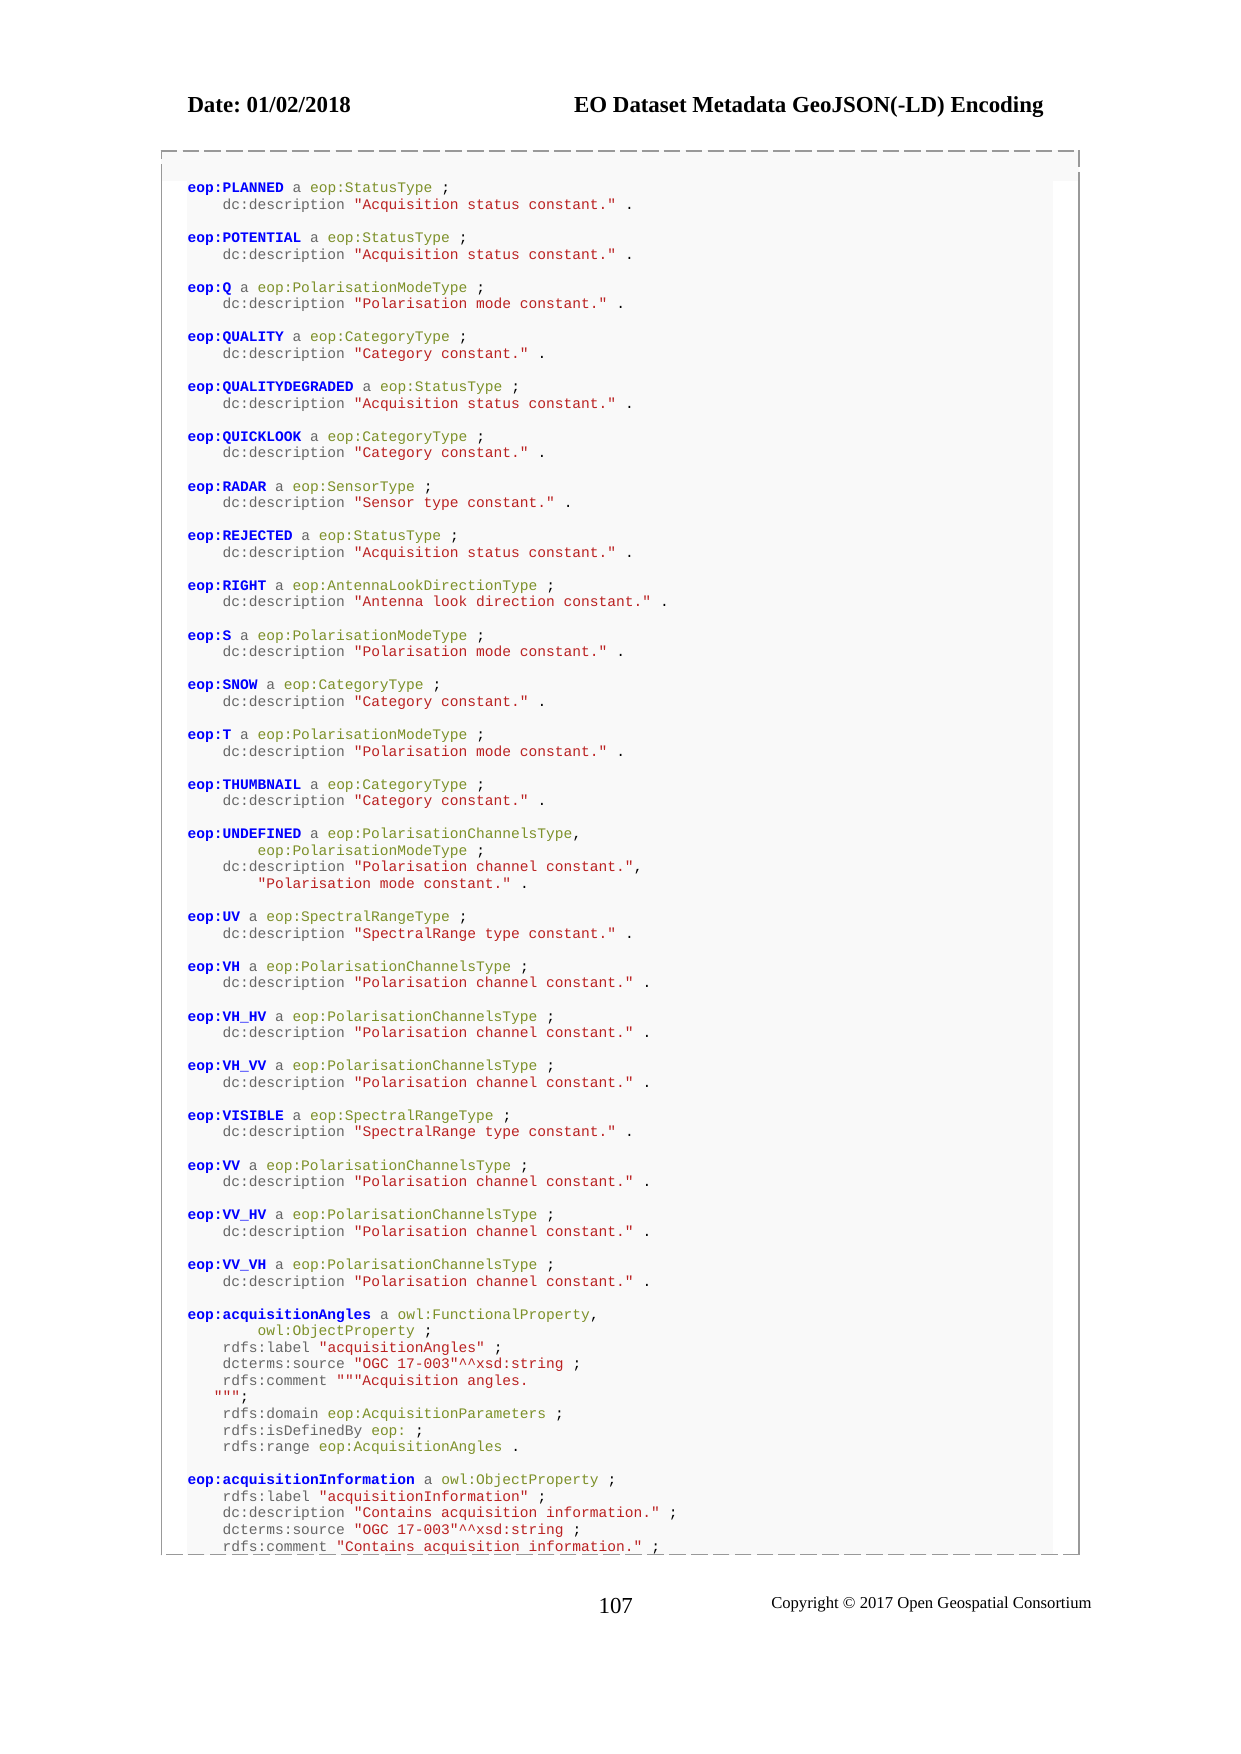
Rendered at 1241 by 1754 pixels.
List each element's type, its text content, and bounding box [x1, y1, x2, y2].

text eop:VISIBLE a eop:SpectralRangeType ; [187, 1108, 1053, 1125]
text eop:T a eop:PolarisationModeType ; [187, 727, 1053, 744]
text dc:description "Polarisation channel constant." . [187, 1075, 1053, 1092]
text dc:description "SpectralRange type constant." . [187, 926, 1053, 942]
text eop:VV_VH a eop:PolarisationChannelsType ; [187, 1257, 1053, 1274]
text dc:description "Polarisation channel constant." . [187, 976, 1053, 992]
text dc:description "Category constant." . [187, 346, 1053, 363]
text eop:UNDEFINED a eop:PolarisationChannelsType, [187, 827, 1053, 843]
text dc:description "Polarisation channel constant.", [187, 860, 1053, 876]
text eop:S a eop:PolarisationModeType ; [187, 628, 1053, 644]
text dc:description "Polarisation channel constant." . [187, 1224, 1053, 1241]
text eop:SNOW a eop:CategoryType ; [187, 677, 1053, 694]
text dc:description "Polarisation mode constant." . [187, 297, 1053, 313]
text dc:description "Acquisition status constant." . [187, 545, 1053, 562]
text """; [187, 1390, 1053, 1406]
text eop:QUALITY a eop:CategoryType ; [187, 330, 1053, 346]
text dc:description "Polarisation channel constant." . [187, 1274, 1053, 1290]
text eop:VH_VV a eop:PolarisationChannelsType ; [187, 1058, 1053, 1075]
text eop:acquisitionAngles a owl:FunctionalProperty, [187, 1307, 1053, 1323]
text rdfs:isDefinedBy eop: ; [187, 1423, 1053, 1439]
text dcterms:source "OGC 17-003"^^xsd:string ; [187, 1522, 1053, 1539]
text dc:description "Category constant." . [187, 446, 1053, 462]
text eop:UV a eop:SpectralRangeType ; [187, 909, 1053, 926]
text dc:description "Sensor type constant." . [187, 495, 1053, 512]
text "Polarisation mode constant." . [187, 876, 1053, 893]
text dc:description "Polarisation channel constant." . [187, 1174, 1053, 1191]
text dc:description "Acquisition status constant." . [187, 197, 1053, 214]
text dc:description "Polarisation mode constant." . [187, 644, 1053, 661]
text eop:VV a eop:PolarisationChannelsType ; [187, 1158, 1053, 1174]
text rdfs:label "acquisitionInformation" ; [187, 1489, 1053, 1506]
text dc:description "Acquisition status constant." . [187, 247, 1053, 263]
text rdfs:comment "Contains acquisition information." ; [187, 1539, 1053, 1555]
text rdfs:comment """Acquisition angles. [187, 1373, 1053, 1390]
text dc:description "Polarisation channel constant." . [187, 1025, 1053, 1042]
text eop:QUICKLOOK a eop:CategoryType ; [187, 429, 1053, 446]
text rdfs:domain eop:AcquisitionParameters ; [187, 1406, 1053, 1423]
text dc:description "Acquisition status constant." . [187, 396, 1053, 412]
text owl:ObjectProperty ; [187, 1323, 1053, 1340]
text eop:THUMBNAIL a eop:CategoryType ; [187, 777, 1053, 793]
text dc:description "Polarisation mode constant." . [187, 744, 1053, 760]
text rdfs:label "acquisitionAngles" ; [187, 1340, 1053, 1357]
text eop:RIGHT a eop:AntennaLookDirectionType ; [187, 578, 1053, 595]
text dc:description "Antenna look direction constant." . [187, 595, 1053, 611]
text eop:VV_HV a eop:PolarisationChannelsType ; [187, 1207, 1053, 1224]
text eop:VH a eop:PolarisationChannelsType ; [187, 959, 1053, 976]
text eop:Q a eop:PolarisationModeType ; [187, 280, 1053, 297]
text eop:PolarisationModeType ; [187, 843, 1053, 860]
text dcterms:source "OGC 17-003"^^xsd:string ; [187, 1357, 1053, 1373]
text dc:description "Category constant." . [187, 793, 1053, 810]
text eop:QUALITYDEGRADED a eop:StatusType ; [187, 379, 1053, 396]
text eop:POTENTIAL a eop:StatusType ; [187, 230, 1053, 247]
text dc:description "Contains acquisition information." ; [187, 1506, 1053, 1522]
text eop:PLANNED a eop:StatusType ; [187, 181, 1053, 197]
text dc:description "SpectralRange type constant." . [187, 1125, 1053, 1141]
text eop:REJECTED a eop:StatusType ; [187, 528, 1053, 545]
text eop:VH_HV a eop:PolarisationChannelsType ; [187, 1009, 1053, 1025]
text eop:RADAR a eop:SensorType ; [187, 479, 1053, 495]
text dc:description "Category constant." . [187, 694, 1053, 711]
text rdfs:range eop:AcquisitionAngles . [187, 1439, 1053, 1456]
text eop:acquisitionInformation a owl:ObjectProperty ; [187, 1472, 1053, 1489]
